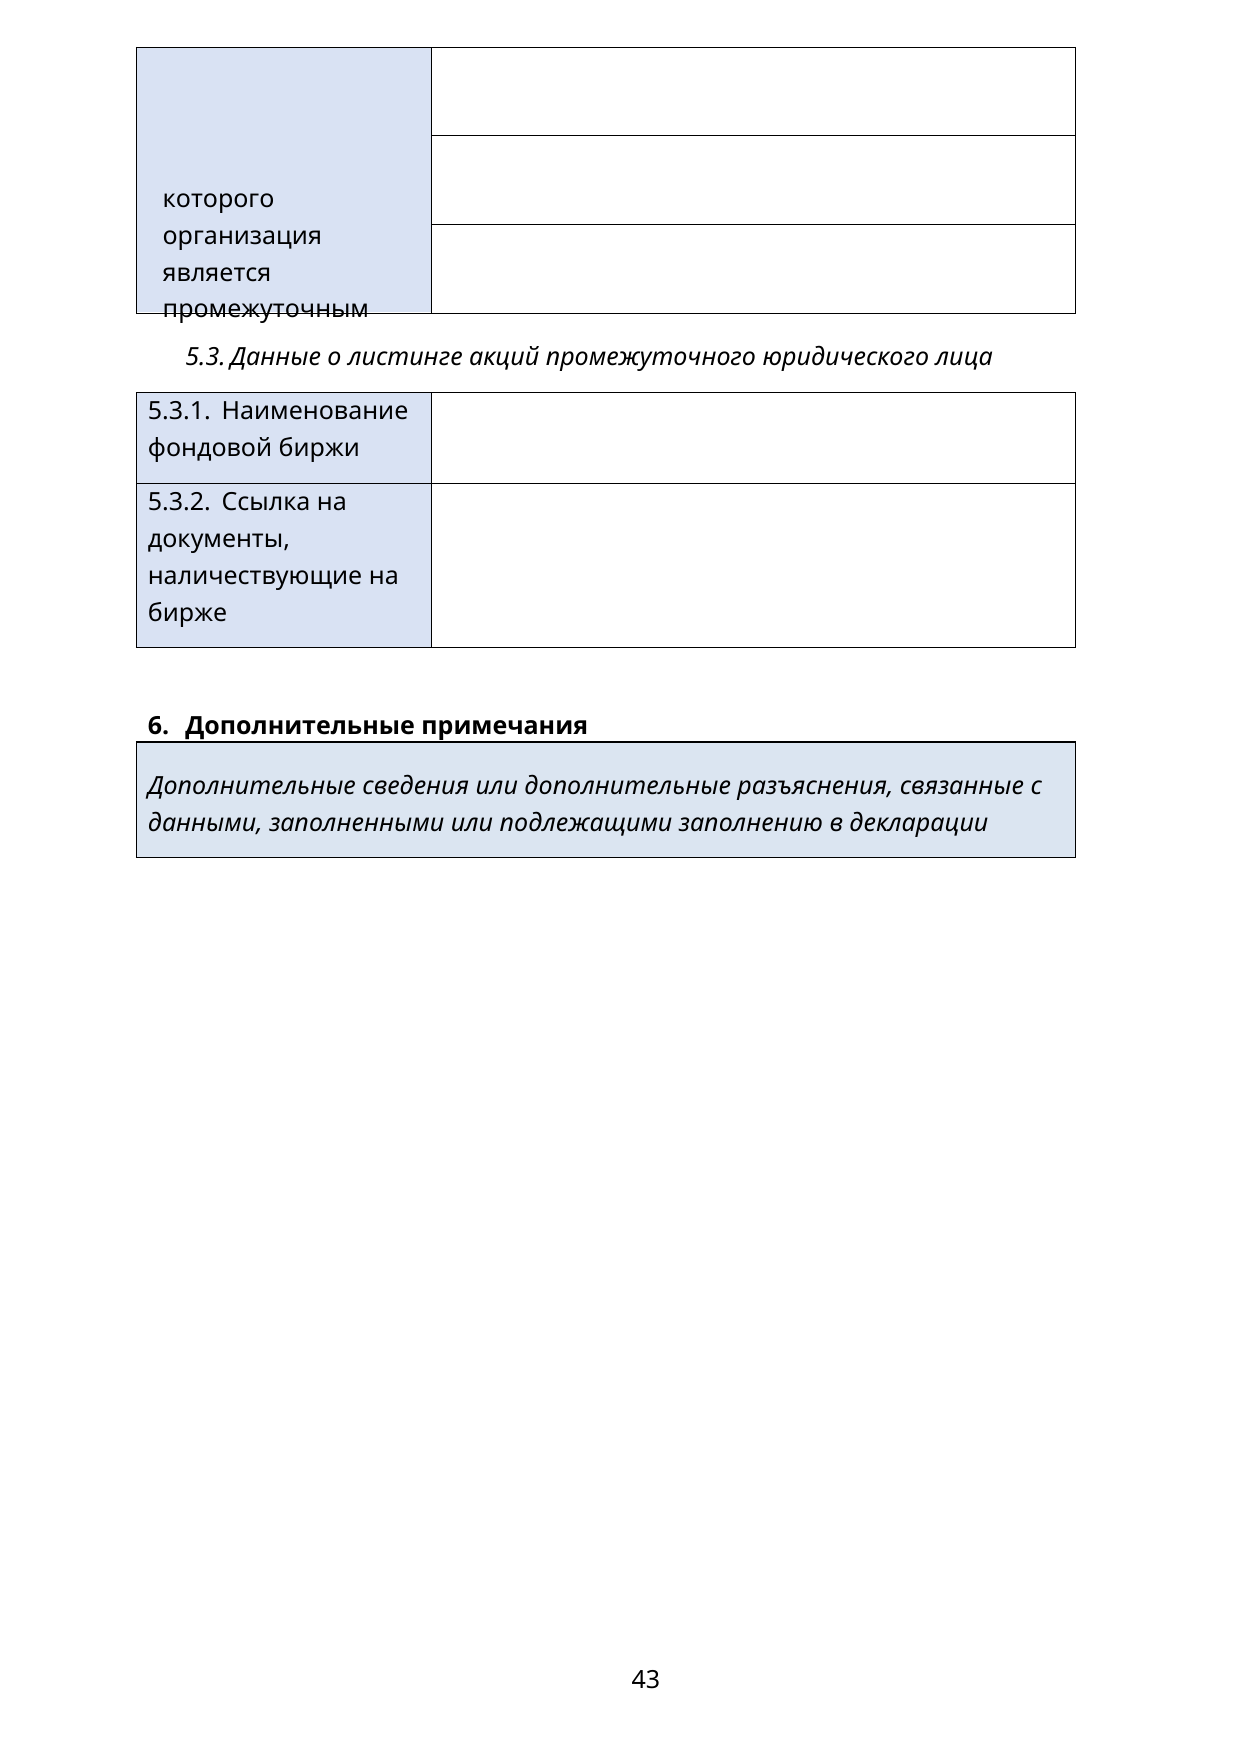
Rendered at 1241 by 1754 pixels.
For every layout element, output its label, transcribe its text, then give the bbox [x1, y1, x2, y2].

table_cell [432, 484, 1075, 647]
table_header Дополнительные сведения или дополнительные разъяснения, связанные с данными, заполненными или подлежащими заполнению в декларации [137, 743, 1075, 857]
list Данные о листинге акций промежуточного юридического лица [185, 338, 1144, 373]
table_cell [432, 48, 1075, 135]
table_cell Ссылка на документы, наличествующие на бирже [137, 484, 431, 647]
table_cell [432, 225, 1075, 312]
table_header [432, 393, 1075, 483]
list Дополнительные примечания [148, 707, 1144, 741]
table_header Наименование фондовой биржи [137, 393, 431, 483]
table_cell [432, 136, 1075, 224]
